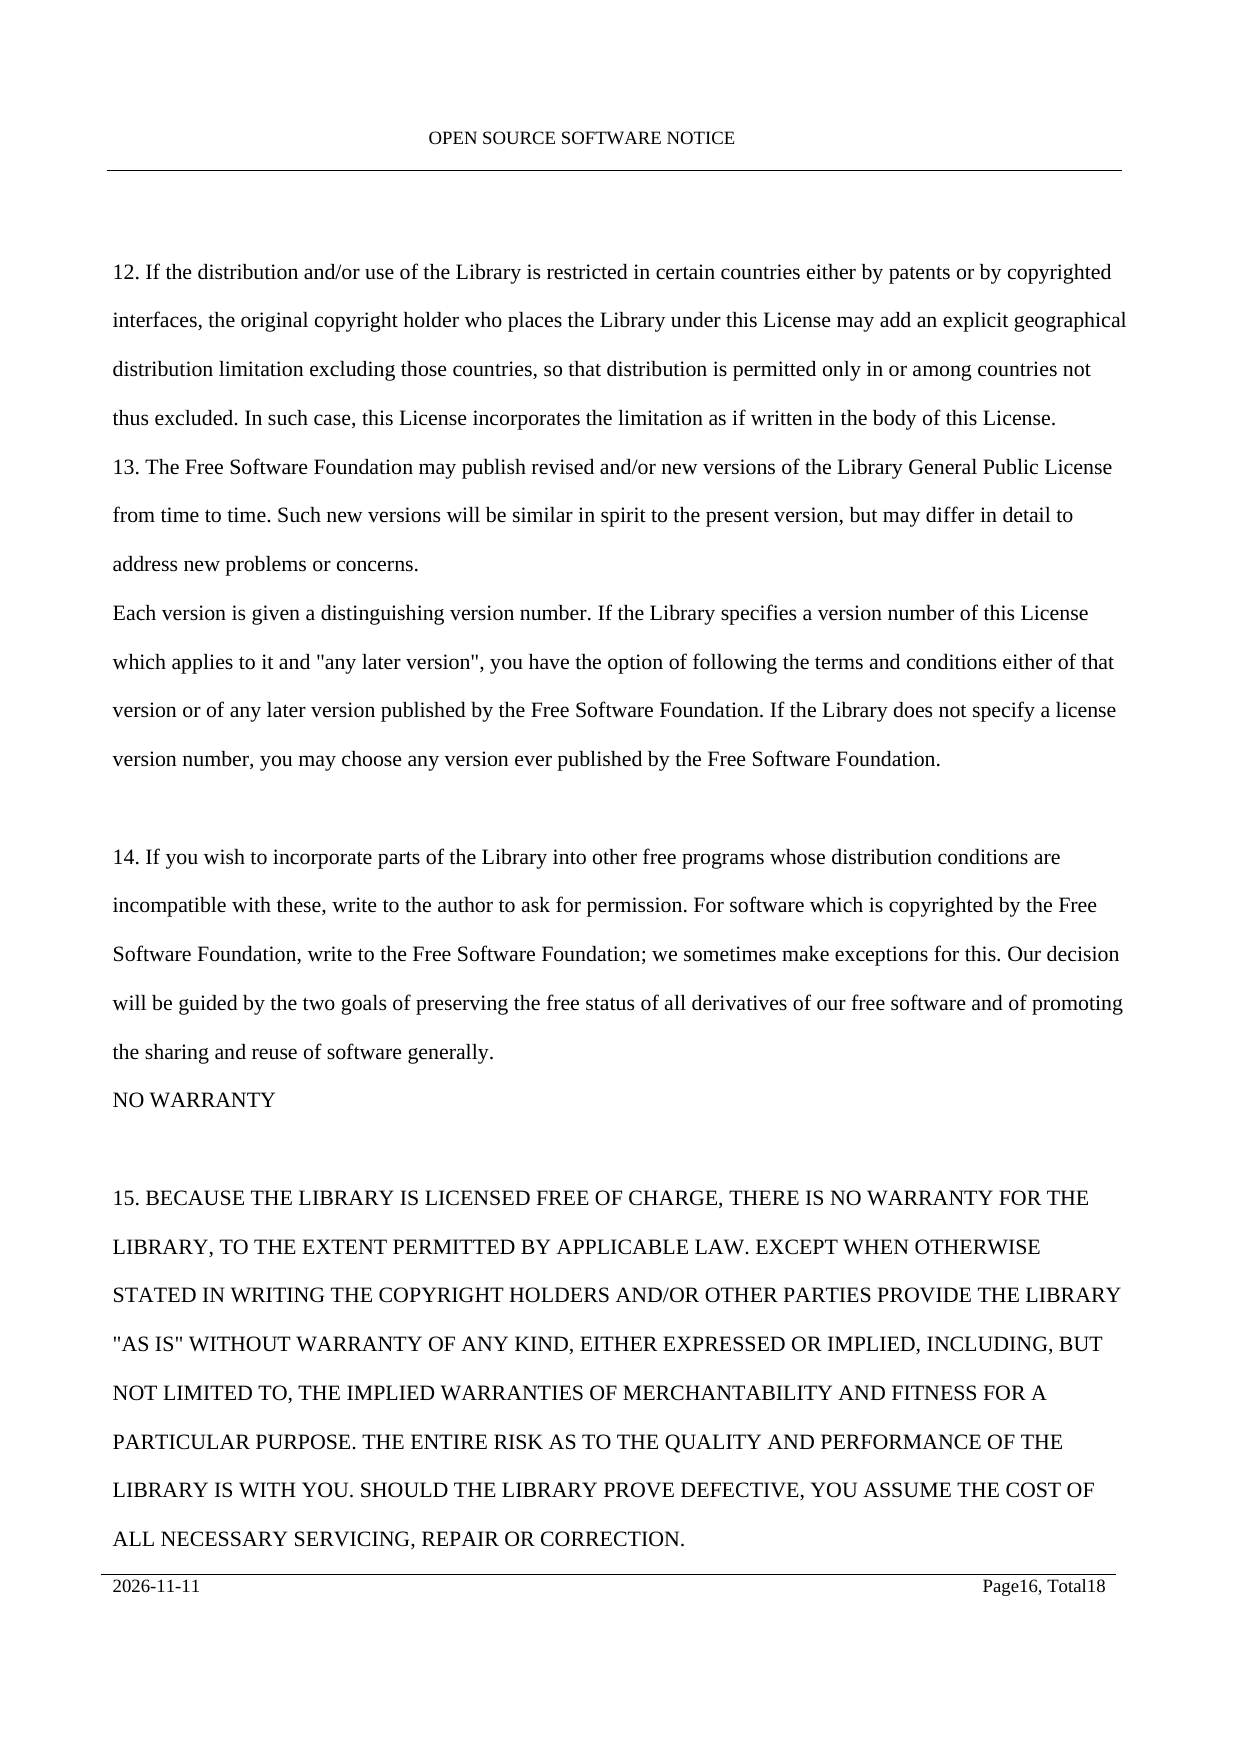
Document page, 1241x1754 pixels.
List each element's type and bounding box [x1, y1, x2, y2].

text [112, 206, 1128, 1555]
